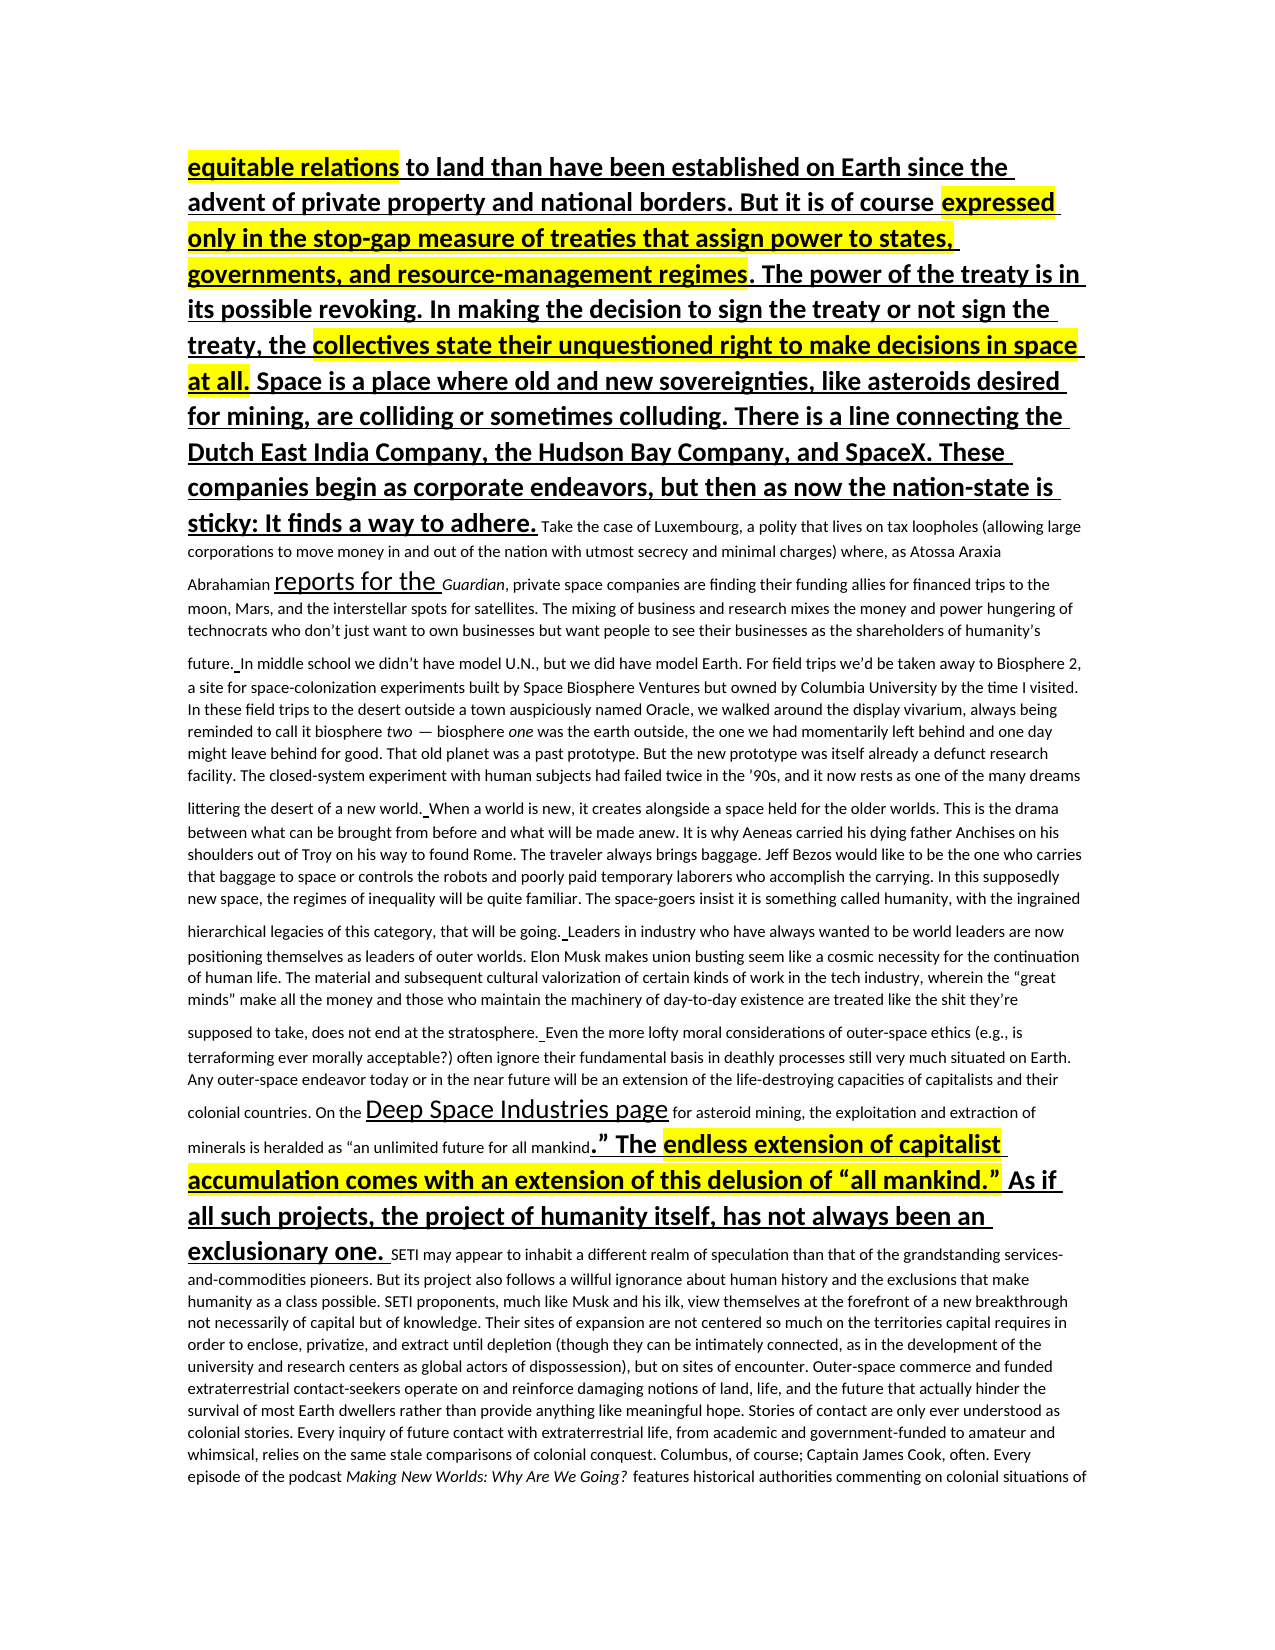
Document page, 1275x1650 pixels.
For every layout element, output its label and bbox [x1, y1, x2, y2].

text [187, 150, 1087, 1486]
